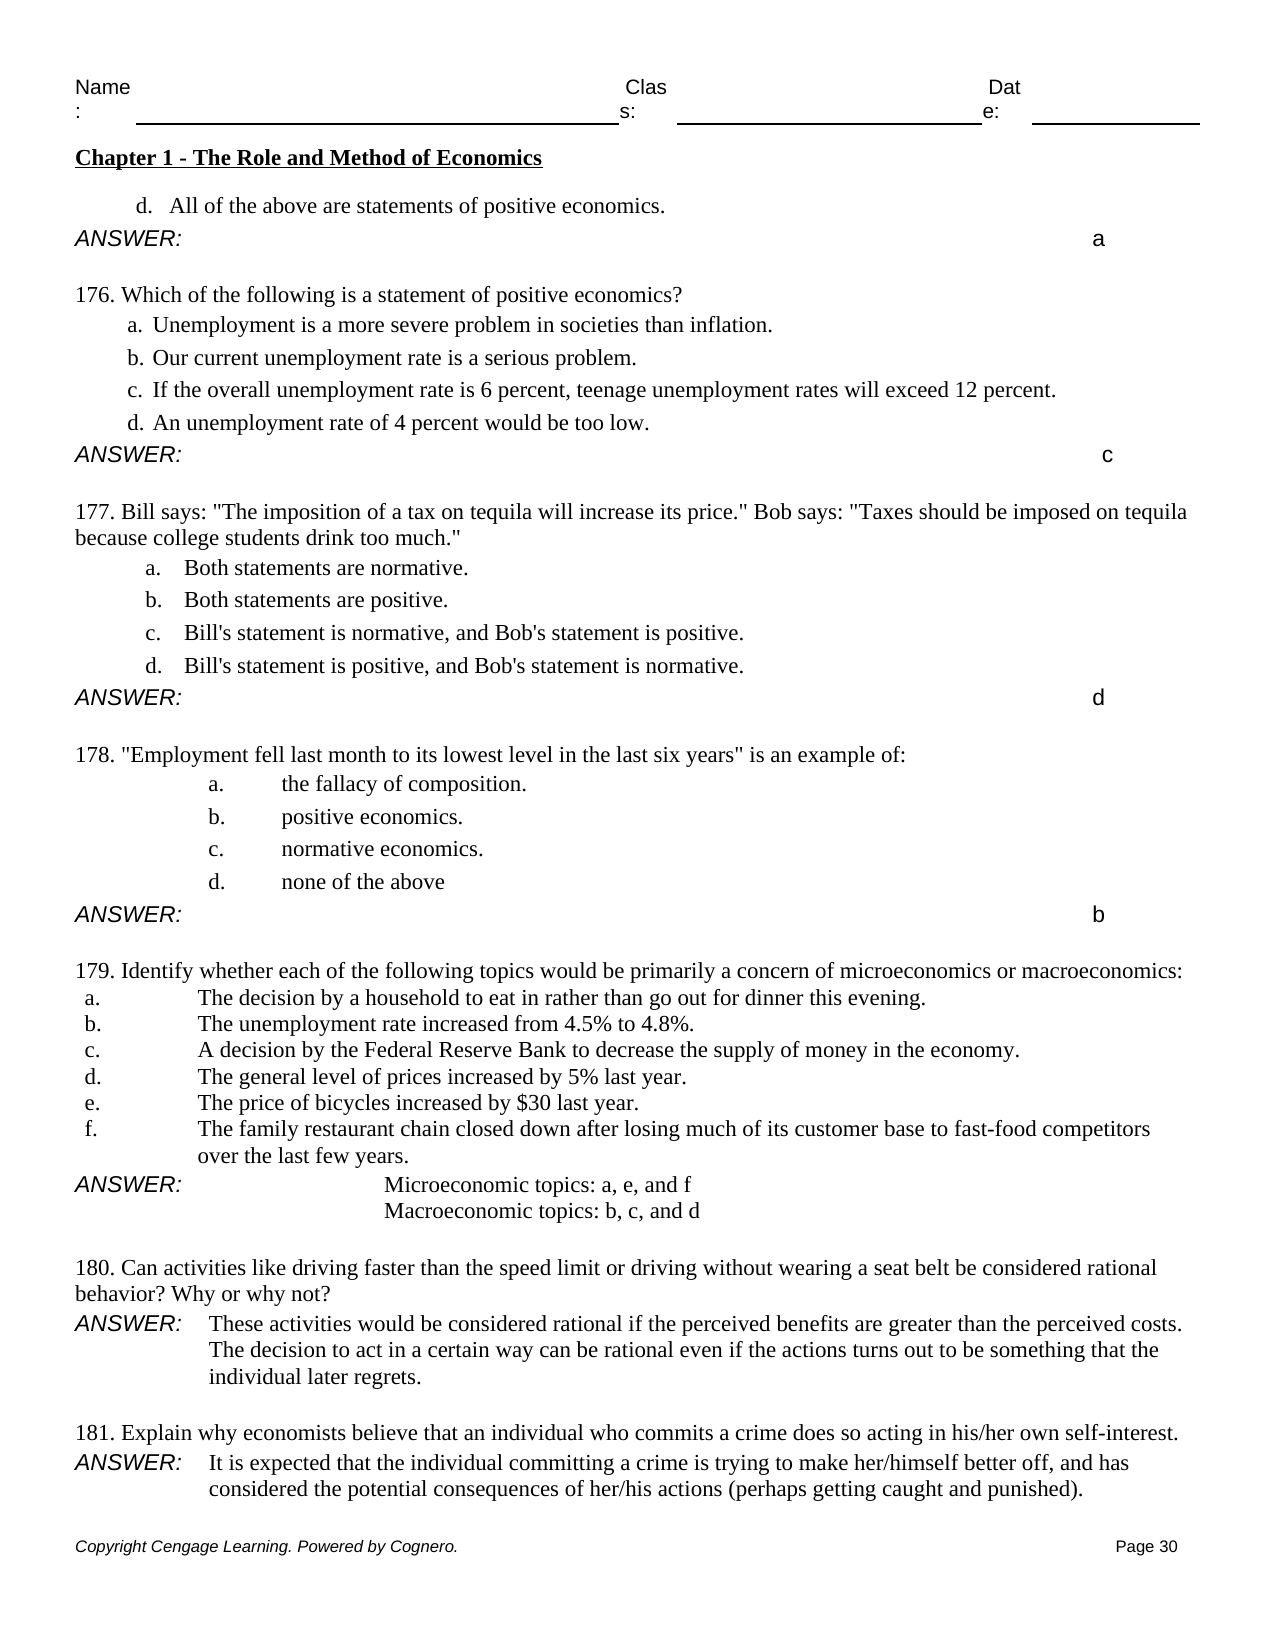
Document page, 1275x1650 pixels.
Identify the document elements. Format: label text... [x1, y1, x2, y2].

table_header 179. ​Identify whether each of the following topics would be primarily a concern of microeconomics or macroeconomics: [75, 957, 1200, 1227]
table_header 176. ​Which of the following is a statement of positive economics? [75, 282, 1200, 471]
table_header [75, 189, 1200, 254]
table_header 180. ​Can activities like driving faster than the speed limit or driving without wearing a seat belt be considered rational behavior? Why or why not? [75, 1254, 1200, 1392]
table_header 178. ​"Employment fell last month to its lowest level in the last six years" is an example of: [75, 741, 1200, 930]
table_header 177. ​Bill says: "The imposition of a tax on tequila will increase its price." Bob says: "Taxes should be imposed on tequila because college students drink too much." [75, 498, 1200, 714]
table_header 181. ​Explain why economists believe that an individual who commits a crime does so acting in his/her own self-interest. [75, 1419, 1200, 1505]
